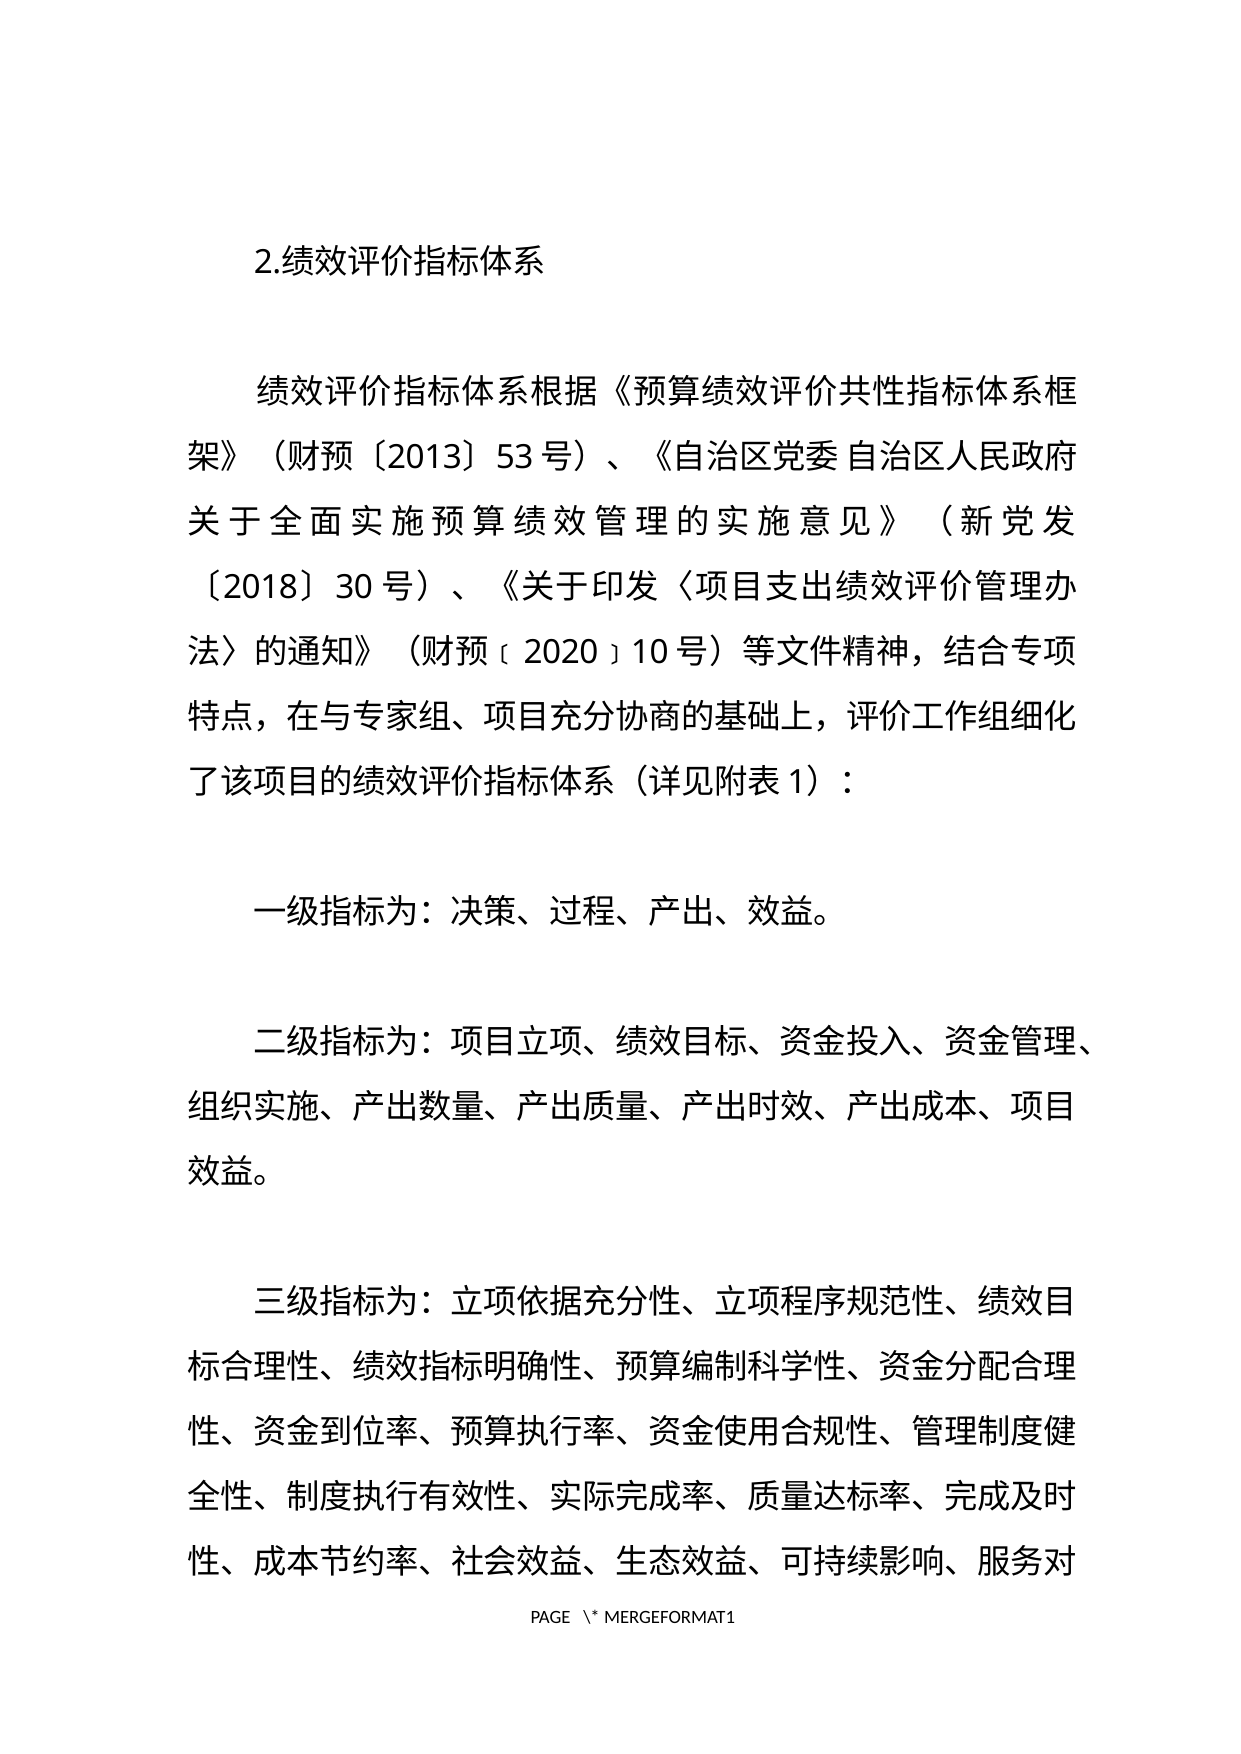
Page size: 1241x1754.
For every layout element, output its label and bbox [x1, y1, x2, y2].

text [187, 162, 1078, 1592]
